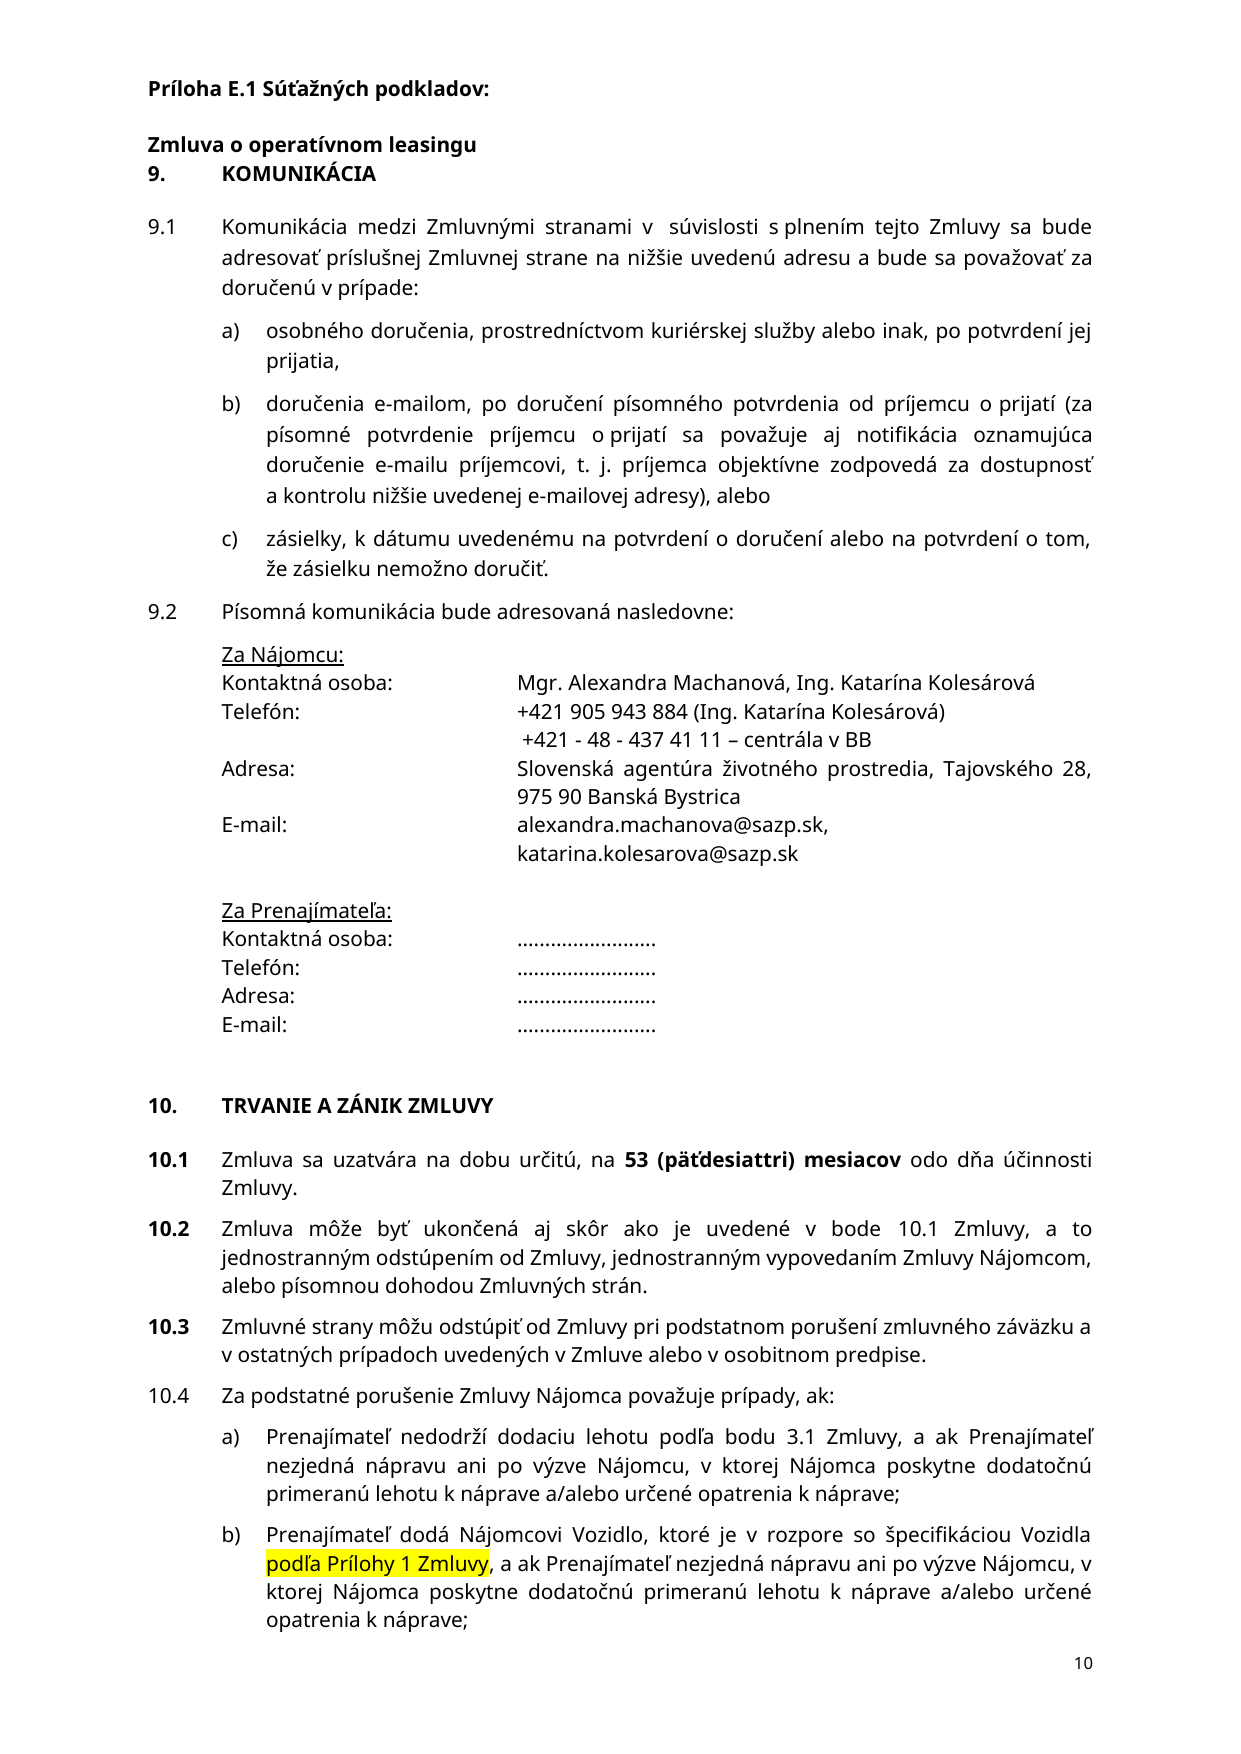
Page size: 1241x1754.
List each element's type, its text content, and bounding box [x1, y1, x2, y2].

list Zmluva sa uzatvára na dobu určitú, na 53 (päťdesiattri) mesiacov odo dňa účinnosti Zmluvy. [148, 1145, 1093, 1202]
list +421 - 48 - 437 41 11 – centrála v BB [516, 725, 1093, 754]
list Adresa: Slovenská agentúra životného prostredia, Tajovského 28, 975 90 Banská Bystrica [221, 754, 1093, 811]
list Prenajímateľ dodá Nájomcovi Vozidlo, ktoré je v rozpore so špecifikáciou Vozidla podľa Prílohy 1 Zmluvy, a ak Prenajímateľ nezjedná nápravu ani po výzve Nájomcu, v ktorej Nájomca poskytne dodatočnú primeranú lehotu k náprave a/alebo určené opatrenia k náprave; [221, 1520, 1093, 1634]
list Prenajímateľ nedodrží dodaciu lehotu podľa bodu 3.1 Zmluvy, a ak Prenajímateľ nezjedná nápravu ani po výzve Nájomcu, v ktorej Nájomca poskytne dodatočnú primeranú lehotu k náprave a/alebo určené opatrenia k náprave; [221, 1422, 1093, 1508]
list Komunikácia medzi Zmluvnými stranami v súvislosti s plnením tejto Zmluvy sa bude adresovať príslušnej Zmluvnej strane na nižšie uvedenú adresu a bude sa považovať za doručenú v prípade: [148, 212, 1093, 302]
list Zmluvné strany môžu odstúpiť od Zmluvy pri podstatnom porušení zmluvného záväzku a v ostatných prípadoch uvedených v Zmluve alebo v osobitnom predpise. [148, 1312, 1093, 1369]
list Za podstatné porušenie Zmluvy Nájomca považuje prípady, ak: [148, 1382, 1093, 1410]
list doručenia e-mailom, po doručení písomného potvrdenia od príjemcu o prijatí (za písomné potvrdenie príjemcu o prijatí sa považuje aj notifikácia oznamujúca doručenie e-mailu príjemcovi, t. j. príjemca objektívne zodpovedá za dostupnosť a kontrolu nižšie uvedenej e-mailovej adresy), alebo [221, 389, 1093, 509]
list Kontaktná osoba: ......................... [221, 924, 1093, 953]
list E-mail: alexandra.machanova@sazp.sk, katarina.kolesarova@sazp.sk [221, 811, 1093, 867]
list Kontaktná osoba: Mgr. Alexandra Machanová, Ing. Katarína Kolesárová [221, 668, 1093, 697]
list TRVANIE A ZÁNIK ZMLUVY [148, 1092, 1093, 1120]
list Písomná komunikácia bude adresovaná nasledovne: [148, 597, 1093, 626]
list Adresa: ......................... [221, 981, 1093, 1010]
list osobného doručenia, prostredníctvom kuriérskej služby alebo inak, po potvrdení jej prijatia, [221, 316, 1093, 375]
list E-mail: ......................... [221, 1010, 1093, 1038]
list Za Nájomcu: [221, 640, 1093, 668]
list Telefón: ......................... [221, 953, 1093, 981]
list Za Prenajímateľa: [221, 896, 1093, 924]
list Telefón: +421 905 943 884 (Ing. Katarína Kolesárová) [221, 697, 1093, 725]
list Zmluva môže byť ukončená aj skôr ako je uvedené v bode 10.1 Zmluvy, a to jednostranným odstúpením od Zmluvy, jednostranným vypovedaním Zmluvy Nájomcom, alebo písomnou dohodou Zmluvných strán. [148, 1214, 1093, 1300]
list KOMUNIKÁCIA [148, 159, 1093, 187]
list zásielky, k dátumu uvedenému na potvrdení o doručení alebo na potvrdení o tom, že zásielku nemožno doručiť. [221, 524, 1093, 583]
